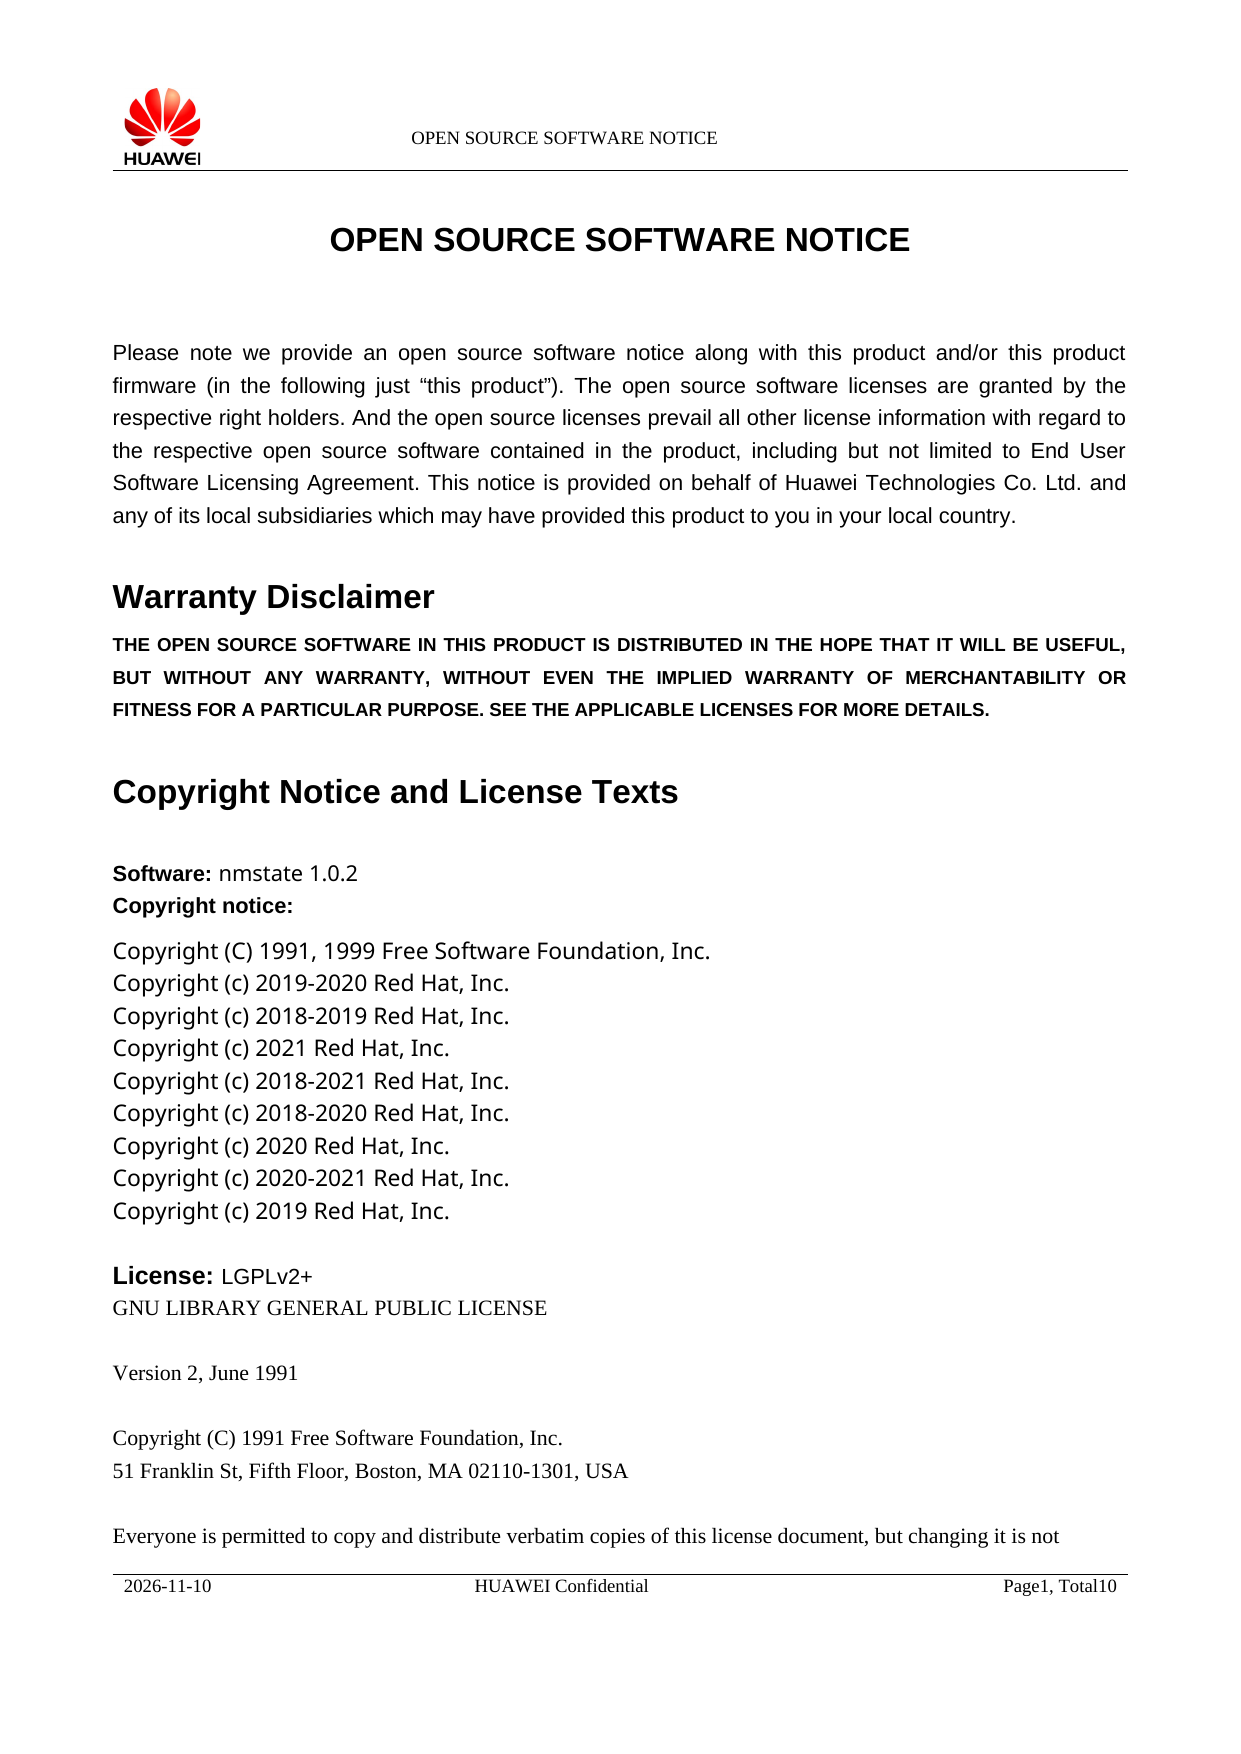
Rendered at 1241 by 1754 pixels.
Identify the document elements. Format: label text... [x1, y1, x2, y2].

text OPEN SOURCE SOFTWARE NOTICE [112, 206, 1128, 271]
text Please note we provide an open source software notice along with this product and/or this product firmware (in the following just “this product”). The open source software licenses are granted by the respective right holders. And the open source licenses prevail all other license information with regard to the respective open source software contained in the product, including but not limited to End User Software Licensing Agreement. This notice is provided on behalf of Huawei Technologies Co. Ltd. and any of its local subsidiaries which may have provided this product to you in your local country. [112, 336, 1128, 531]
picture [124, 88, 201, 165]
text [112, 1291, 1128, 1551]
text Copyright (C) 1991, 1999 Free Software Foundation, Inc. Copyright (c) 2019-2020 Red Hat, Inc. Copyright (c) 2018-2019 Red Hat, Inc. Copyright (c) 2021 Red Hat, Inc. Copyright (c) 2018-2021 Red Hat, Inc. Copyright (c) 2018-2020 Red Hat, Inc. Copyright (c) 2020 Red Hat, Inc. Copyright (c) 2020-2021 Red Hat, Inc. Copyright (c) 2019 Red Hat, Inc. [112, 934, 1128, 1259]
text Warranty Disclaimer [112, 564, 1128, 629]
title Software: nmstate 1.0.2 [112, 856, 1128, 889]
text The open source software in this product is distributed in the hope that it will be useful, but WITHOUT ANY WARRANTY, without even the implied warranty of MERCHANTABILITY or FITNESS FOR A PARTICULAR PURPOSE. See the applicable licenses for more details. [112, 629, 1128, 726]
text Copyright Notice and License Texts [112, 759, 1128, 824]
text License: LGPLv2+ [112, 1259, 1128, 1291]
text Copyright notice: [112, 889, 1128, 921]
